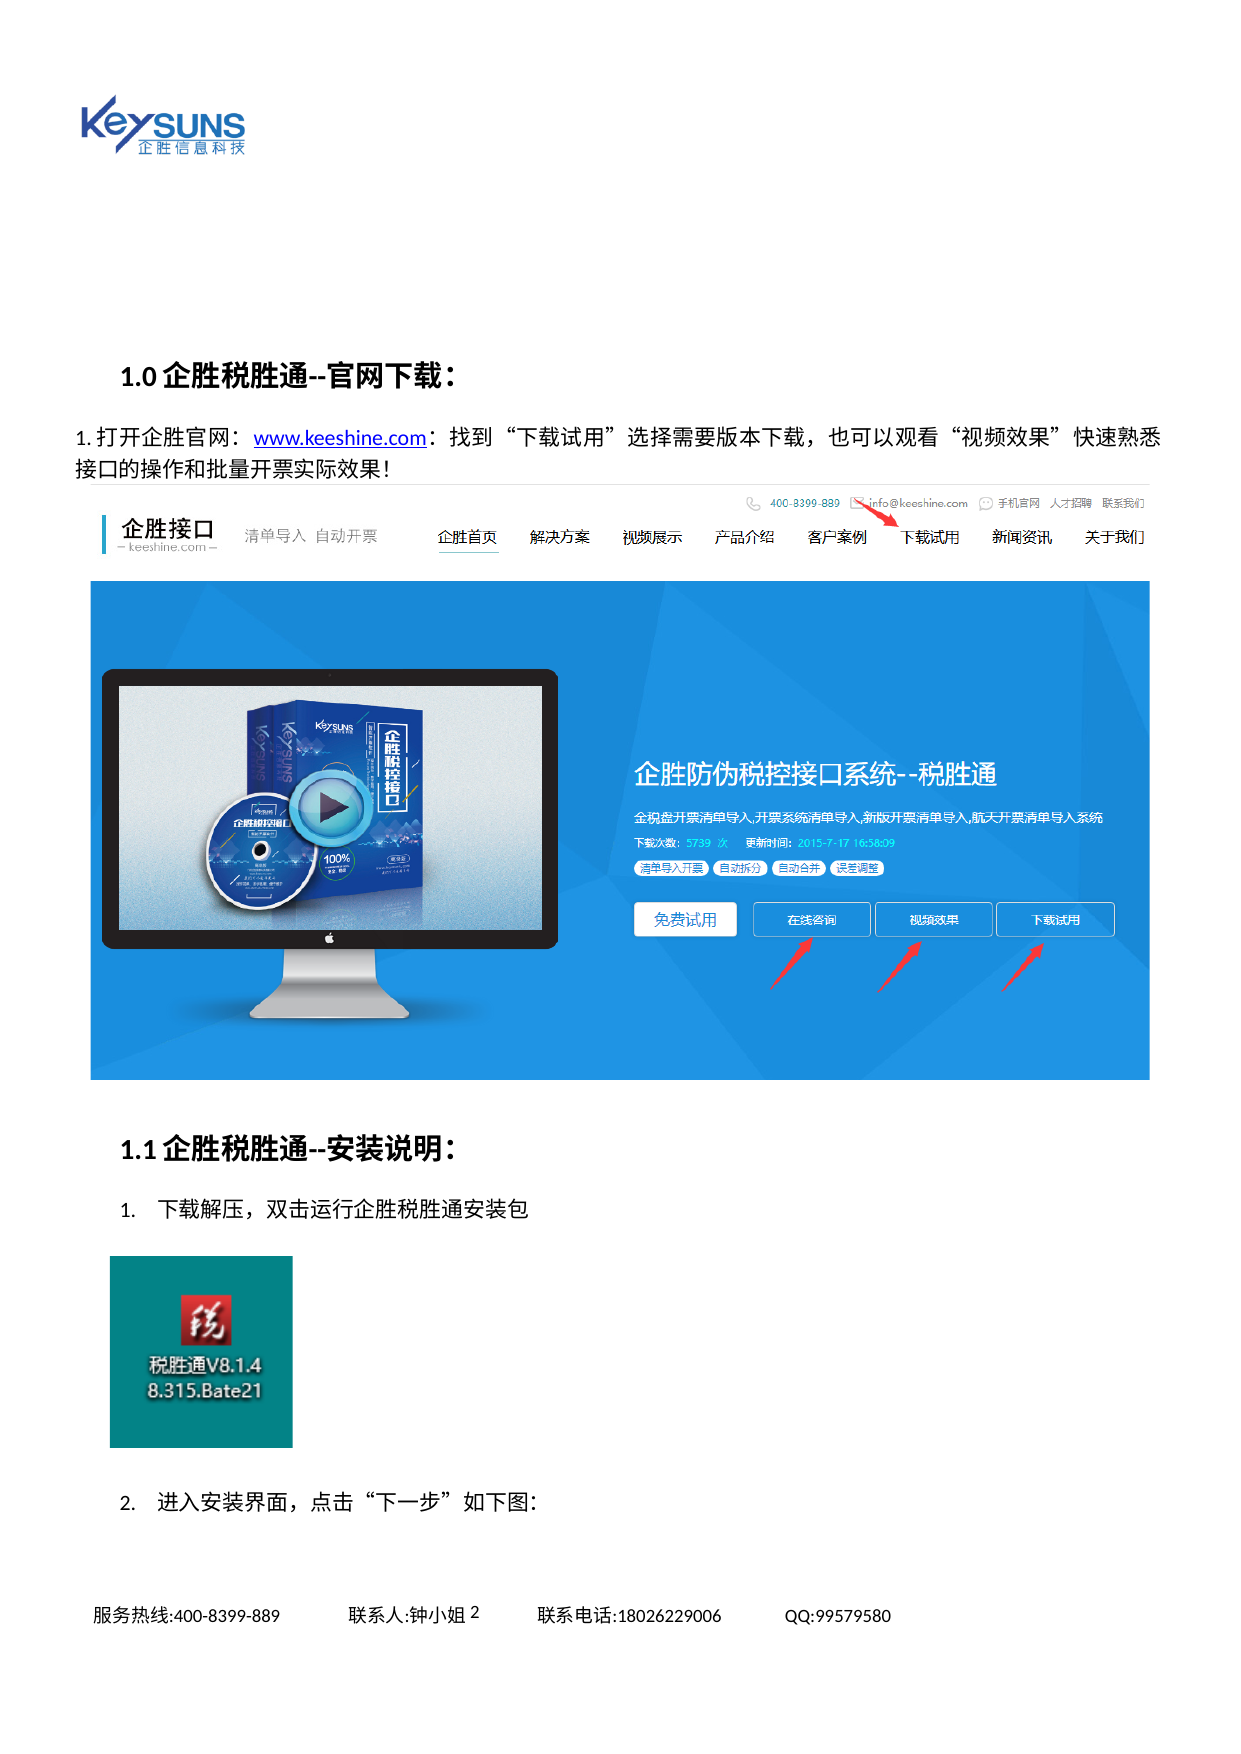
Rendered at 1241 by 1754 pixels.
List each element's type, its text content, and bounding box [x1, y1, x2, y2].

list 1.1企胜税胜通--安装说明： [75, 1114, 1165, 1179]
list 下载解压，双击运行企胜税胜通安装包 [119, 1192, 1165, 1224]
list 进入安装界面，点击“下一步”如下图： [119, 1484, 1165, 1517]
picture [109, 1256, 293, 1448]
picture [75, 90, 251, 161]
list 打开企胜官网：www.keeshine.com：找到“下载试用”选择需要版本下载，也可以观看“视频效果”快速熟悉接口的操作和批量开票实际效果！ [75, 419, 1165, 484]
list 1.0企胜税胜通--官网下载： [75, 342, 1165, 407]
picture [90, 484, 1150, 1080]
